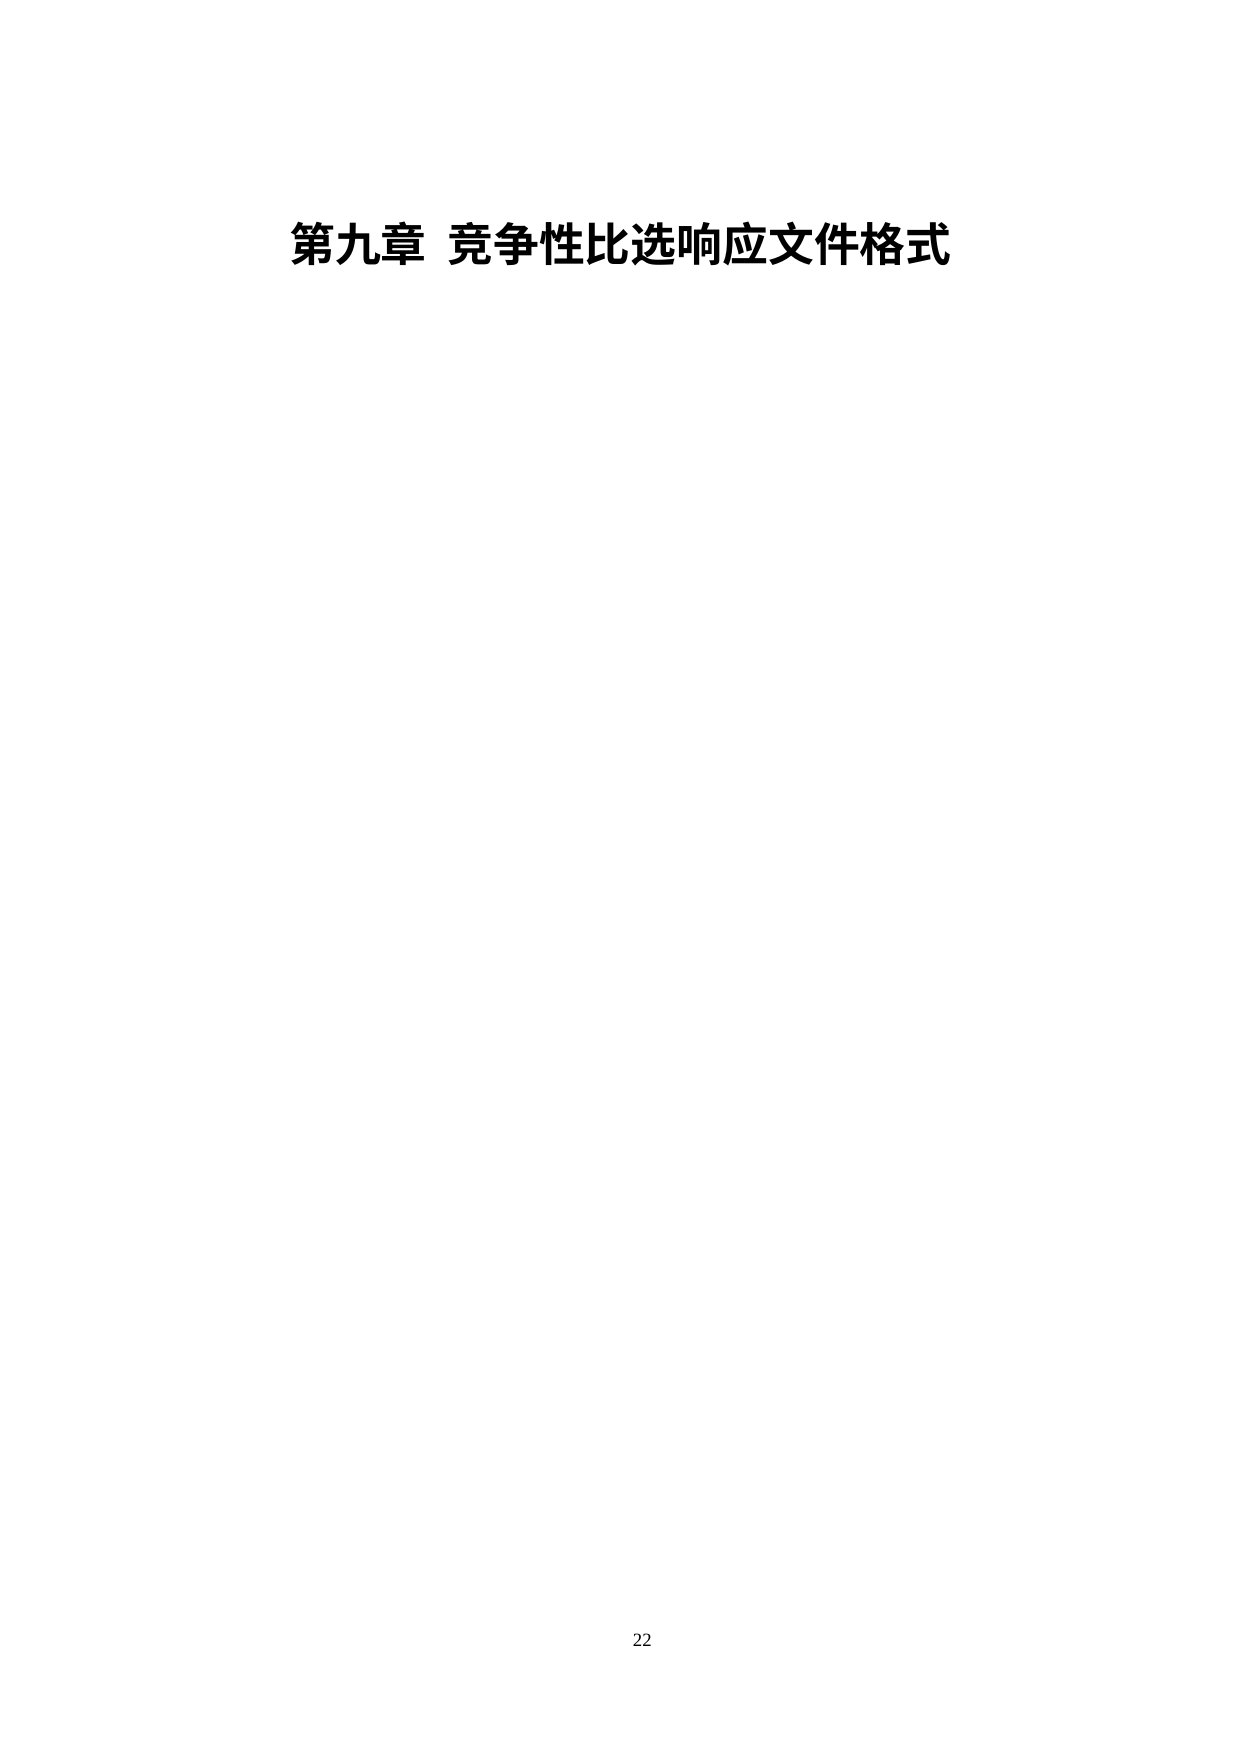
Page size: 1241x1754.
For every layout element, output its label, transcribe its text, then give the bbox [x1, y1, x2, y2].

subtitle 第九章 竞争性比选响应文件格式 [188, 208, 1052, 275]
